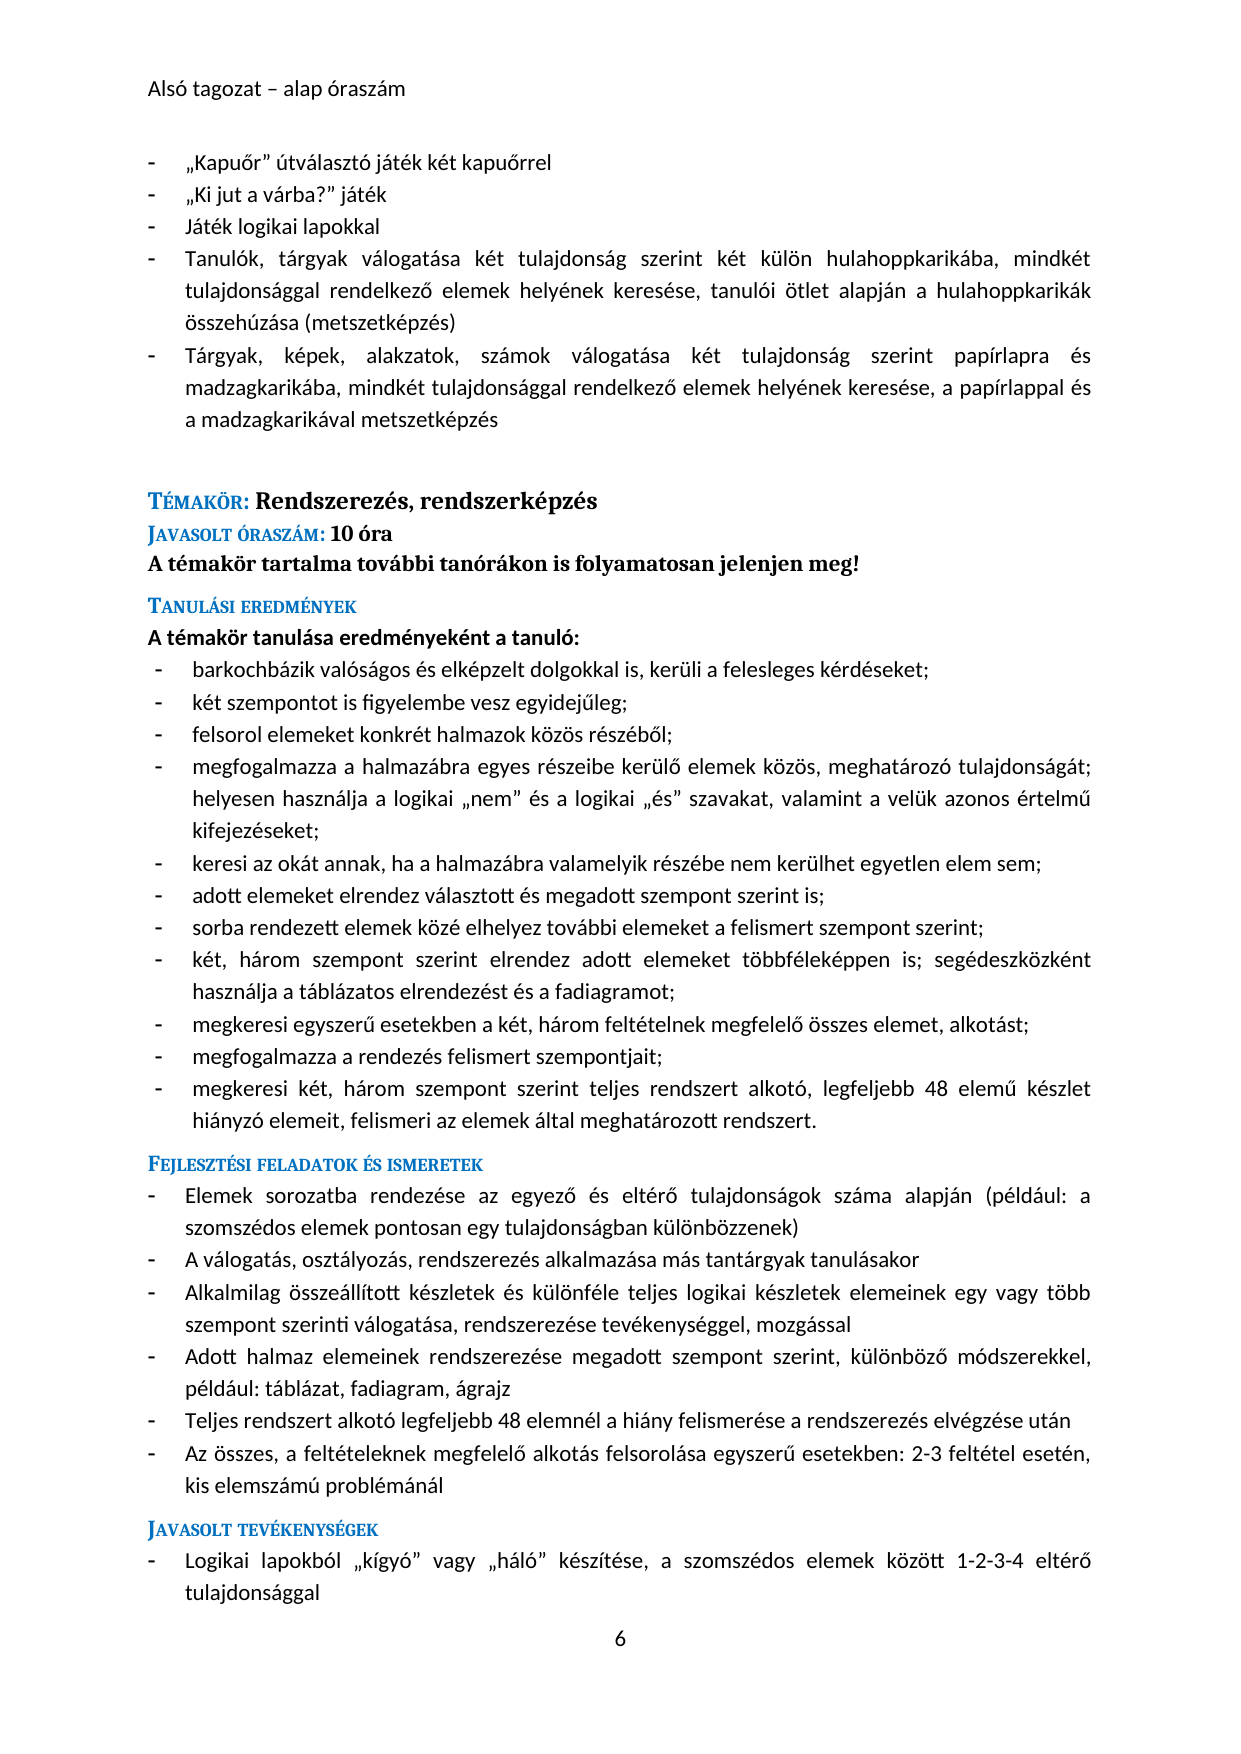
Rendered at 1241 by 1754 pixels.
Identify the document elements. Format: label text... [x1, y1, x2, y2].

list „Kapuőr” útválasztó játék két kapuőrrel [148, 148, 1093, 176]
list Alkalmilag összeállított készletek és különféle teljes logikai készletek elemeinek egy vagy több szempont szerinti válogatása, rendszerezése tevékenységgel, mozgással [148, 1278, 1093, 1338]
list Játék logikai lapokkal [148, 212, 1093, 240]
list Logikai lapokból „kígyó” vagy „háló” készítése, a szomszédos elemek között 1-2-3-4 eltérő tulajdonsággal [148, 1546, 1093, 1606]
list megkeresi két, három szempont szerint teljes rendszert alkotó, legfeljebb 48 elemű készlet hiányzó elemeit, felismeri az elemek által meghatározott rendszert. [154, 1074, 1093, 1134]
list felsorol elemeket konkrét halmazok közös részéből; [154, 720, 1093, 748]
list Elemek sorozatba rendezése az egyező és eltérő tulajdonságok száma alapján (például: a szomszédos elemek pontosan egy tulajdonságban különbözzenek) [148, 1181, 1093, 1241]
list Az összes, a feltételeknek megfelelő alkotás felsorolása egyszerű esetekben: 2-3 feltétel esetén, kis elemszámú problémánál [148, 1439, 1093, 1499]
subtitle Javasolt tevékenységek [148, 1516, 1093, 1542]
list sorba rendezett elemek közé elhelyez további elemeket a felismert szempont szerint; [154, 913, 1093, 941]
list megkeresi egyszerű esetekben a két, három feltételnek megfelelő összes elemet, alkotást; [154, 1010, 1093, 1038]
list megfogalmazza a halmazábra egyes részeibe kerülő elemek közös, meghatározó tulajdonságát; helyesen használja a logikai „nem” és a logikai „és” szavakat, valamint a velük azonos értelmű kifejezéseket; [154, 752, 1093, 844]
list barkochbázik valóságos és elképzelt dolgokkal is, kerüli a felesleges kérdéseket; [154, 656, 1093, 684]
list két szempontot is figyelembe vesz egyidejűleg; [154, 688, 1093, 716]
list „Ki jut a várba?” játék [148, 180, 1093, 208]
list A válogatás, osztályozás, rendszerezés alkalmazása más tantárgyak tanulásakor [148, 1246, 1093, 1273]
list keresi az okát annak, ha a halmazábra valamelyik részébe nem kerülhet egyetlen elem sem; [154, 849, 1093, 877]
list két, három szempont szerint elrendez adott elemeket többféleképpen is; segédeszközként használja a táblázatos elrendezést és a fadiagramot; [154, 945, 1093, 1006]
list Tárgyak, képek, alakzatok, számok válogatása két tulajdonság szerint papírlapra és madzagkarikába, mindkét tulajdonsággal rendelkező elemek helyének keresése, a papírlappal és a madzagkarikával metszetképzés [148, 341, 1093, 433]
list adott elemeket elrendez választott és megadott szempont szerint is; [154, 881, 1093, 909]
text A témakör tanulása eredményeként a tanuló: [148, 623, 1093, 651]
subtitle Fejlesztési feladatok és ismeretek [148, 1151, 1093, 1177]
list Tanulók, tárgyak válogatása két tulajdonság szerint két külön hulahoppkarikába, mindkét tulajdonsággal rendelkező elemek helyének keresése, tanulói ötlet alapján a hulahoppkarikák összehúzása (metszetképzés) [148, 244, 1093, 337]
list Teljes rendszert alkotó legfeljebb 48 elemnél a hiány felismerése a rendszerezés elvégzése után [148, 1406, 1093, 1434]
text Javasolt óraszám: 10 óra [148, 520, 1093, 547]
subtitle A témakör tartalma további tanórákon is folyamatosan jelenjen meg! [148, 551, 1093, 577]
list megfogalmazza a rendezés felismert szempontjait; [154, 1042, 1093, 1070]
subtitle Tanulási eredmények [148, 593, 1093, 619]
text Témakör: Rendszerezés, rendszerképzés [148, 487, 1093, 516]
list Adott halmaz elemeinek rendszerezése megadott szempont szerint, különböző módszerekkel, például: táblázat, fadiagram, ágrajz [148, 1342, 1093, 1402]
